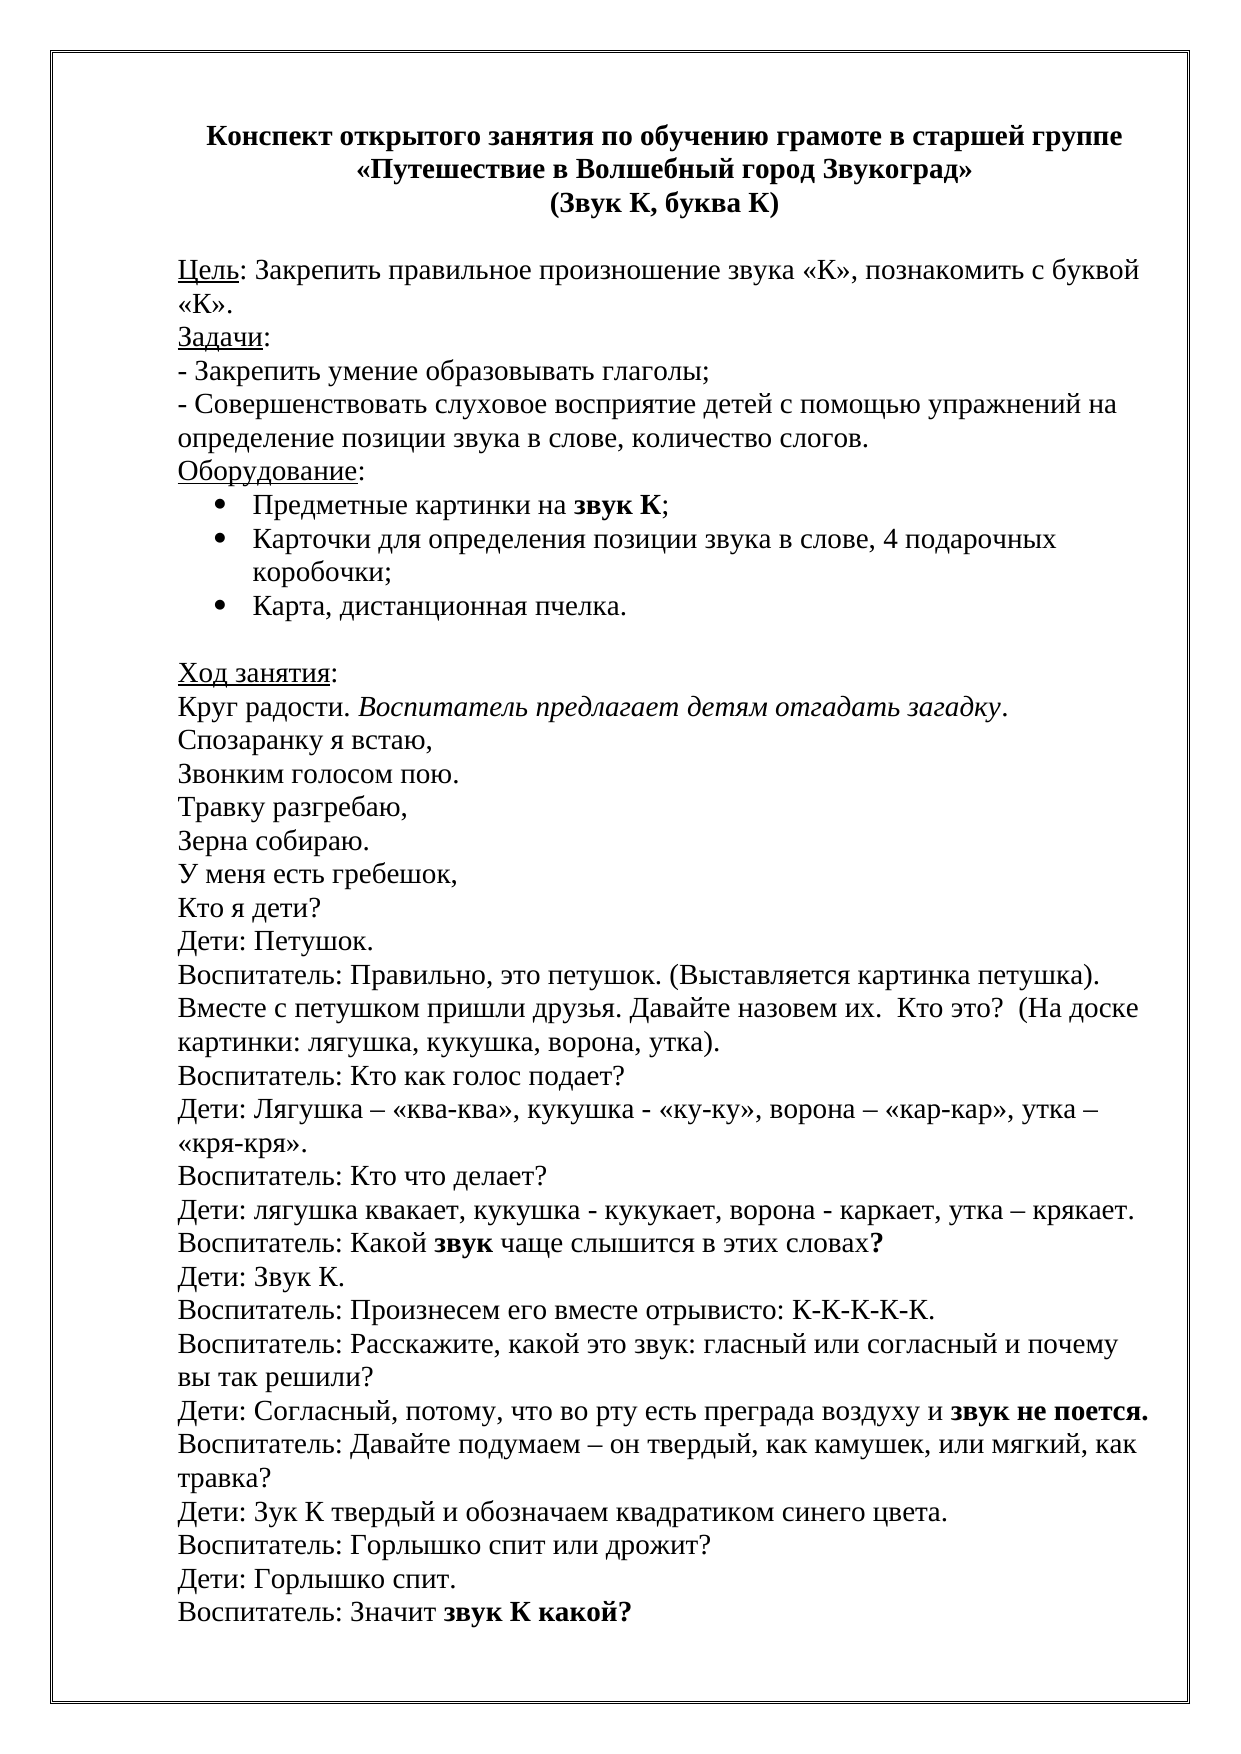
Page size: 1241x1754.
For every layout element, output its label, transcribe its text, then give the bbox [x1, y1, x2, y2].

text Спозаранку я встаю, [177, 722, 1152, 756]
text Дети: Горлышко спит. [177, 1561, 1152, 1594]
text Травку разгребаю, [177, 789, 1152, 823]
list Карточки для определения позиции звука в слове, 4 подарочных коробочки; [215, 521, 1152, 588]
text Зерна собираю. [177, 823, 1152, 856]
text - Закрепить умение образовывать глаголы; [177, 353, 1152, 386]
text Воспитатель: Кто как голос подает? [177, 1058, 1152, 1091]
text «Путешествие в Волшебный город Звукоград» [177, 152, 1152, 185]
text Дети: Звук К. [177, 1259, 1152, 1292]
text Круг радости. Воспитатель предлагает детям отгадать загадку. [177, 689, 1152, 722]
text Дети: лягушка квакает, кукушка - кукукает, ворона - каркает, утка – крякает. [177, 1192, 1152, 1225]
text Оборудование: [177, 453, 1152, 487]
text Вместе с петушком пришли друзья. Давайте назовем их. Кто это? (На доске картинки: лягушка, кукушка, ворона, утка). [177, 991, 1152, 1058]
text Кто я дети? [177, 890, 1152, 923]
text Конспект открытого занятия по обучению грамоте в старшей группе [177, 118, 1152, 152]
text Воспитатель: Какой звук чаще слышится в этих словах? [177, 1225, 1152, 1259]
text У меня есть гребешок, [177, 856, 1152, 890]
text Воспитатель: Кто что делает? [177, 1158, 1152, 1192]
text - Совершенствовать слуховое восприятие детей с помощью упражнений на определение позиции звука в слове, количество слогов. [177, 386, 1152, 453]
text Дети: Зук К твердый и обозначаем квадратиком синего цвета. [177, 1494, 1152, 1527]
text Дети: Петушок. [177, 923, 1152, 957]
text Звонким голосом пою. [177, 756, 1152, 789]
text Воспитатель: Произнесем его вместе отрывисто: К-К-К-К-К. [177, 1292, 1152, 1326]
text Воспитатель: Правильно, это петушок. (Выставляется картинка петушка). [177, 957, 1152, 991]
list Предметные картинки на звук К; [215, 487, 1152, 521]
text Цель: Закрепить правильное произношение звука «К», познакомить с буквой «К». [177, 252, 1152, 319]
text Задачи: [177, 319, 1152, 353]
text Воспитатель: Горлышко спит или дрожит? [177, 1527, 1152, 1561]
list Карта, дистанционная пчелка. [215, 588, 1152, 622]
text (Звук К, буква К) [177, 185, 1152, 219]
text Воспитатель: Расскажите, какой это звук: гласный или согласный и почему вы так решили? [177, 1326, 1152, 1393]
text Дети: Лягушка – «ква-ква», кукушка - «ку-ку», ворона – «кар-кар», утка – «кря-кря». [177, 1091, 1152, 1158]
text Ход занятия: [177, 655, 1152, 689]
text Дети: Согласный, потому, что во рту есть преграда воздуху и звук не поется. [177, 1393, 1152, 1427]
text Воспитатель: Давайте подумаем – он твердый, как камушек, или мягкий, как травка? [177, 1427, 1152, 1494]
text Воспитатель: Значит звук К какой? [177, 1594, 1152, 1628]
